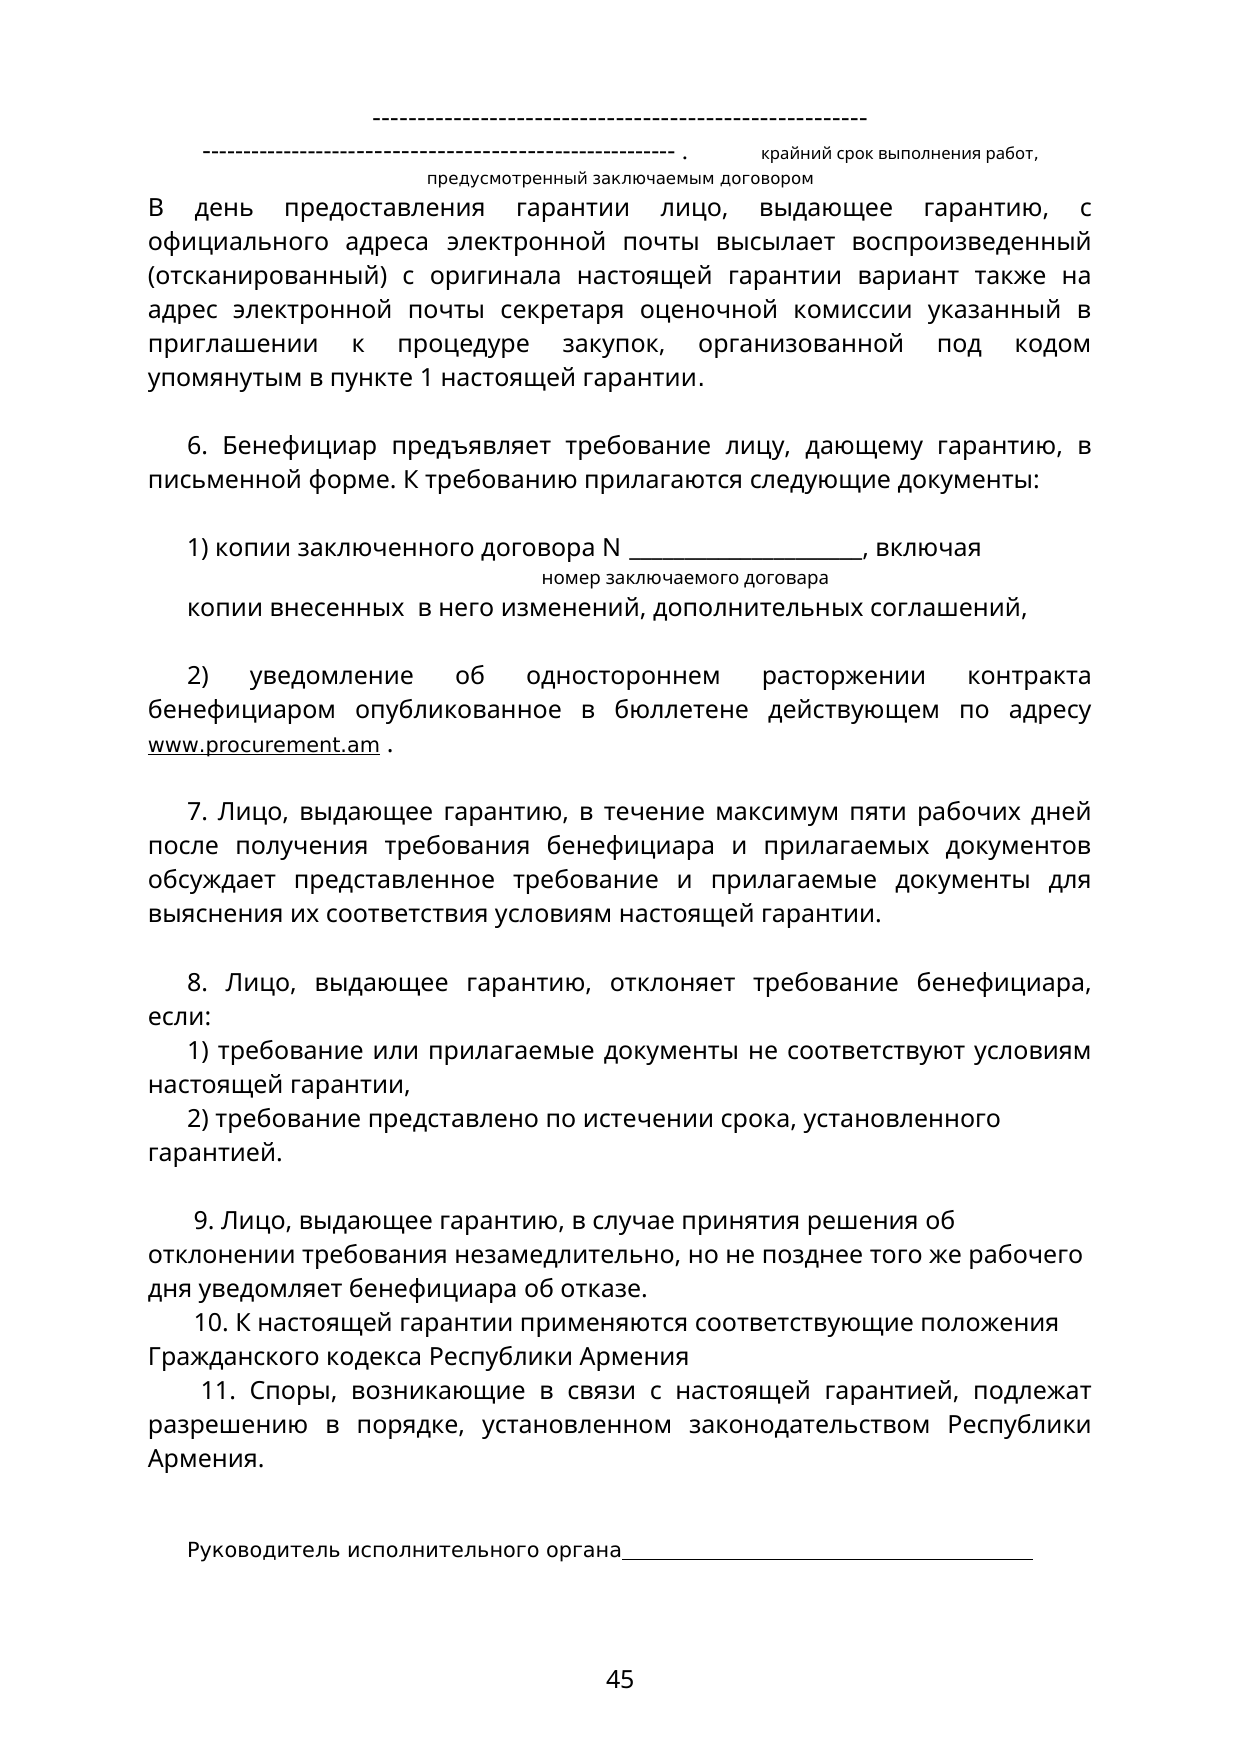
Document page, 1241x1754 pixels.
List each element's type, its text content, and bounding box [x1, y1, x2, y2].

text 2) требование представлено по истечении срока, установленного гарантией. [148, 1101, 1092, 1169]
text 2) уведомление об одностороннем расторжении контракта бенефициаром опубликованное в бюллетене действующем по адресу www.procurement.am . [148, 658, 1092, 760]
text 1) копии заключенного договора N _____________________, включая [148, 530, 1092, 564]
text 9. Лицо, выдающее гарантию, в случае принятия решения об отклонении требования незамедлительно, но не позднее того же рабочего дня уведомляет бенефициара об отказе. [148, 1203, 1092, 1305]
text номер заключаемого договара [148, 564, 1092, 589]
text 6. Бенефициар предъявляет требование лицу, дающему гарантию, в письменной форме. К требованию прилагаются следующие документы: [148, 428, 1092, 496]
text --------------------------------------------------------------------------------------------------------------- . крайний срок выполнения работ, предусмотренный заключаемым договором [148, 103, 1092, 189]
text В день предоставления гарантии лицо, выдающее гарантию, с официального адреса электронной почты высылает воспроизведенный (отсканированный) с оригинала настоящей гарантии вариант также на адрес электронной почты секретаря оценочной комиссии указанный в приглашении к процедуре закупок, организованной под кодом упомянутым в пункте 1 настоящей гарантии. [148, 189, 1092, 394]
text 1) требование или прилагаемые документы не соответствуют условиям настоящей гарантии, [148, 1032, 1092, 1101]
text 8. Лицо, выдающее гарантию, отклоняет требование бенефициара, если: [148, 964, 1092, 1032]
text 11. Споры, возникающие в связи с настоящей гарантией, подлежат разрешению в порядке, установленном законодательством Республики Армения. [148, 1373, 1092, 1475]
text 7. Лицо, выдающее гарантию, в течение максимум пяти рабочих дней после получения требования бенефициара и прилагаемых документов обсуждает представленное требование и прилагаемые документы для выяснения их соответствия условиям настоящей гарантии. [148, 794, 1092, 930]
text 10. К настоящей гарантии применяются соответствующие положения Гражданского кодекса Республики Армения [148, 1305, 1092, 1373]
text копии внесенных в него изменений, дополнительных соглашений, [148, 589, 1092, 624]
text Руководитель исполнительного органа [148, 1538, 1092, 1562]
